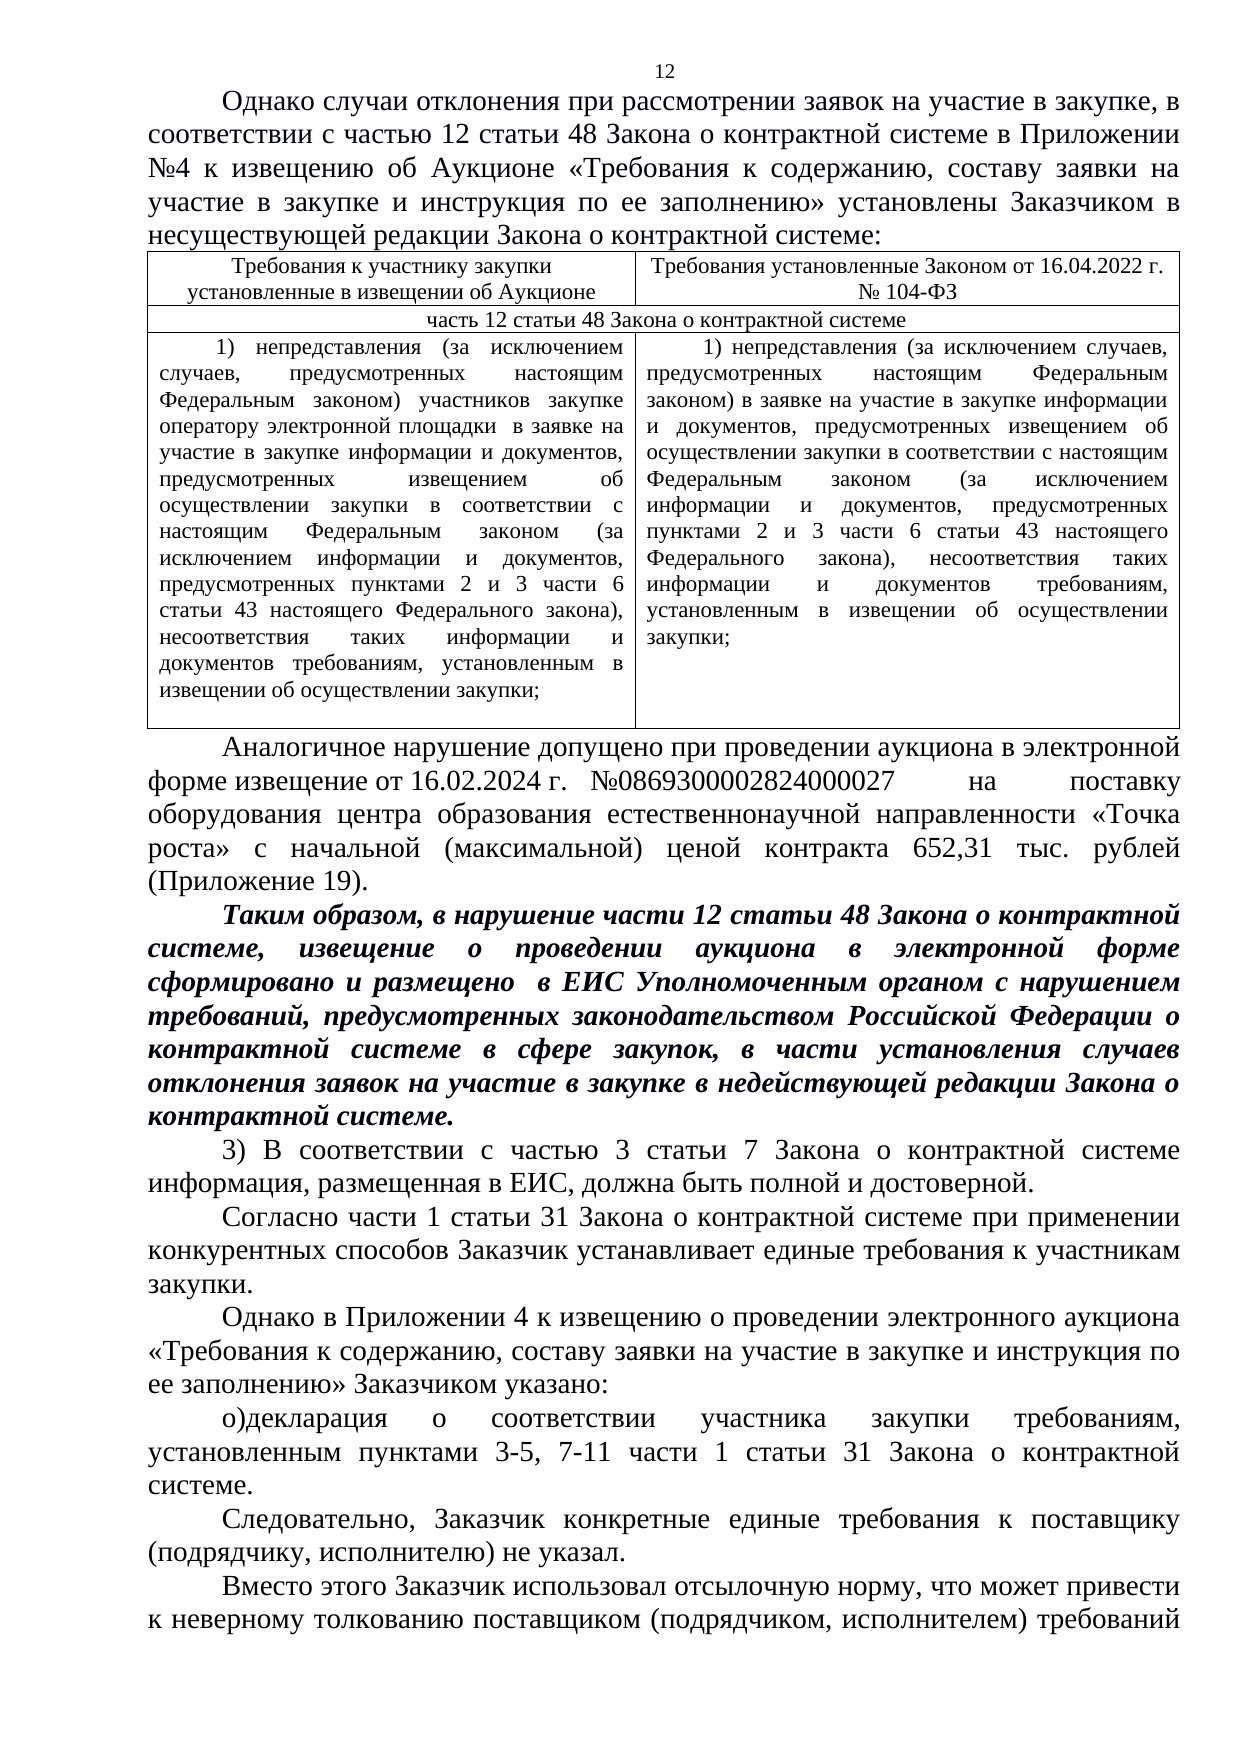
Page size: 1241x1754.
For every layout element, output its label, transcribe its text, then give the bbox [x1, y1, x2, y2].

text Согласно части 1 статьи 31 Закона о контрактной системе при применении конкурентных способов Заказчик устанавливает единые требования к участникам закупки. [148, 1199, 1181, 1299]
table_cell 1) непредставления (за исключением случаев, предусмотренных настоящим Федеральным законом) участников закупке оператору электронной площадки в заявке на участие в закупке информации и документов, предусмотренных извещением об осуществлении закупки в соответствии с настоящим Федеральным законом (за исключением информации и документов, предусмотренных пунктами 2 и 3 части 6 статьи 43 настоящего Федерального закона), несоответствия таких информации и документов требованиям, установленным в извещении об осуществлении закупки; [148, 333, 635, 728]
text Однако случаи отклонения при рассмотрении заявок на участие в закупке, в соответствии с частью 12 статьи 48 Закона о контрактной системе в Приложении №4 к извещению об Аукционе «Требования к содержанию, составу заявки на участие в закупке и инструкция по ее заполнению» установлены Заказчиком в несуществующей редакции Закона о контрактной системе: [148, 83, 1181, 251]
text 3) В соответствии с частью 3 статьи 7 Закона о контрактной системе информация, размещенная в ЕИС, должна быть полной и достоверной. [148, 1132, 1181, 1199]
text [148, 1568, 1181, 1635]
table_header Требования к участнику закупки установленные в извещении об Аукционе [148, 252, 635, 304]
table_header Требования установленные Законом от 16.04.2022 г. № 104-ФЗ [636, 252, 1179, 304]
text Однако в Приложении 4 к извещению о проведении электронного аукциона «Требования к содержанию, составу заявки на участие в закупке и инструкция по ее заполнению» Заказчиком указано: [148, 1299, 1181, 1400]
text Таким образом, в нарушение части 12 статьи 48 Закона о контрактной системе, извещение о проведении аукциона в электронной форме сформировано и размещено в ЕИС Уполномоченным органом с нарушением требований, предусмотренных законодательством Российской Федерации о контрактной системе в сфере закупок, в части установления случаев отклонения заявок на участие в закупке в недействующей редакции Закона о контрактной системе. [148, 897, 1181, 1132]
text Следовательно, Заказчик конкретные единые требования к поставщику (подрядчику, исполнителю) не указал. [148, 1501, 1181, 1568]
table_cell часть 12 статьи 48 Закона о контрактной системе [148, 306, 1179, 332]
table_cell 1) непредставления (за исключением случаев, предусмотренных настоящим Федеральным законом) в заявке на участие в закупке информации и документов, предусмотренных извещением об осуществлении закупки в соответствии с настоящим Федеральным законом (за исключением информации и документов, предусмотренных пунктами 2 и 3 части 6 статьи 43 настоящего Федерального закона), несоответствия таких информации и документов требованиям, установленным в извещении об осуществлении закупки; [636, 333, 1179, 728]
text Аналогичное нарушение допущено при проведении аукциона в электронной форме извещение от 16.02.2024 г. №0869300002824000027 на поставку оборудования центра образования естественнонаучной направленности «Точка роста» с начальной (максимальной) ценой контракта 652,31 тыс. рублей (Приложение 19). [148, 729, 1181, 897]
text о)декларация о соответствии участника закупки требованиям, установленным пунктами 3-5, 7-11 части 1 статьи 31 Закона о контрактной системе. [148, 1400, 1181, 1501]
